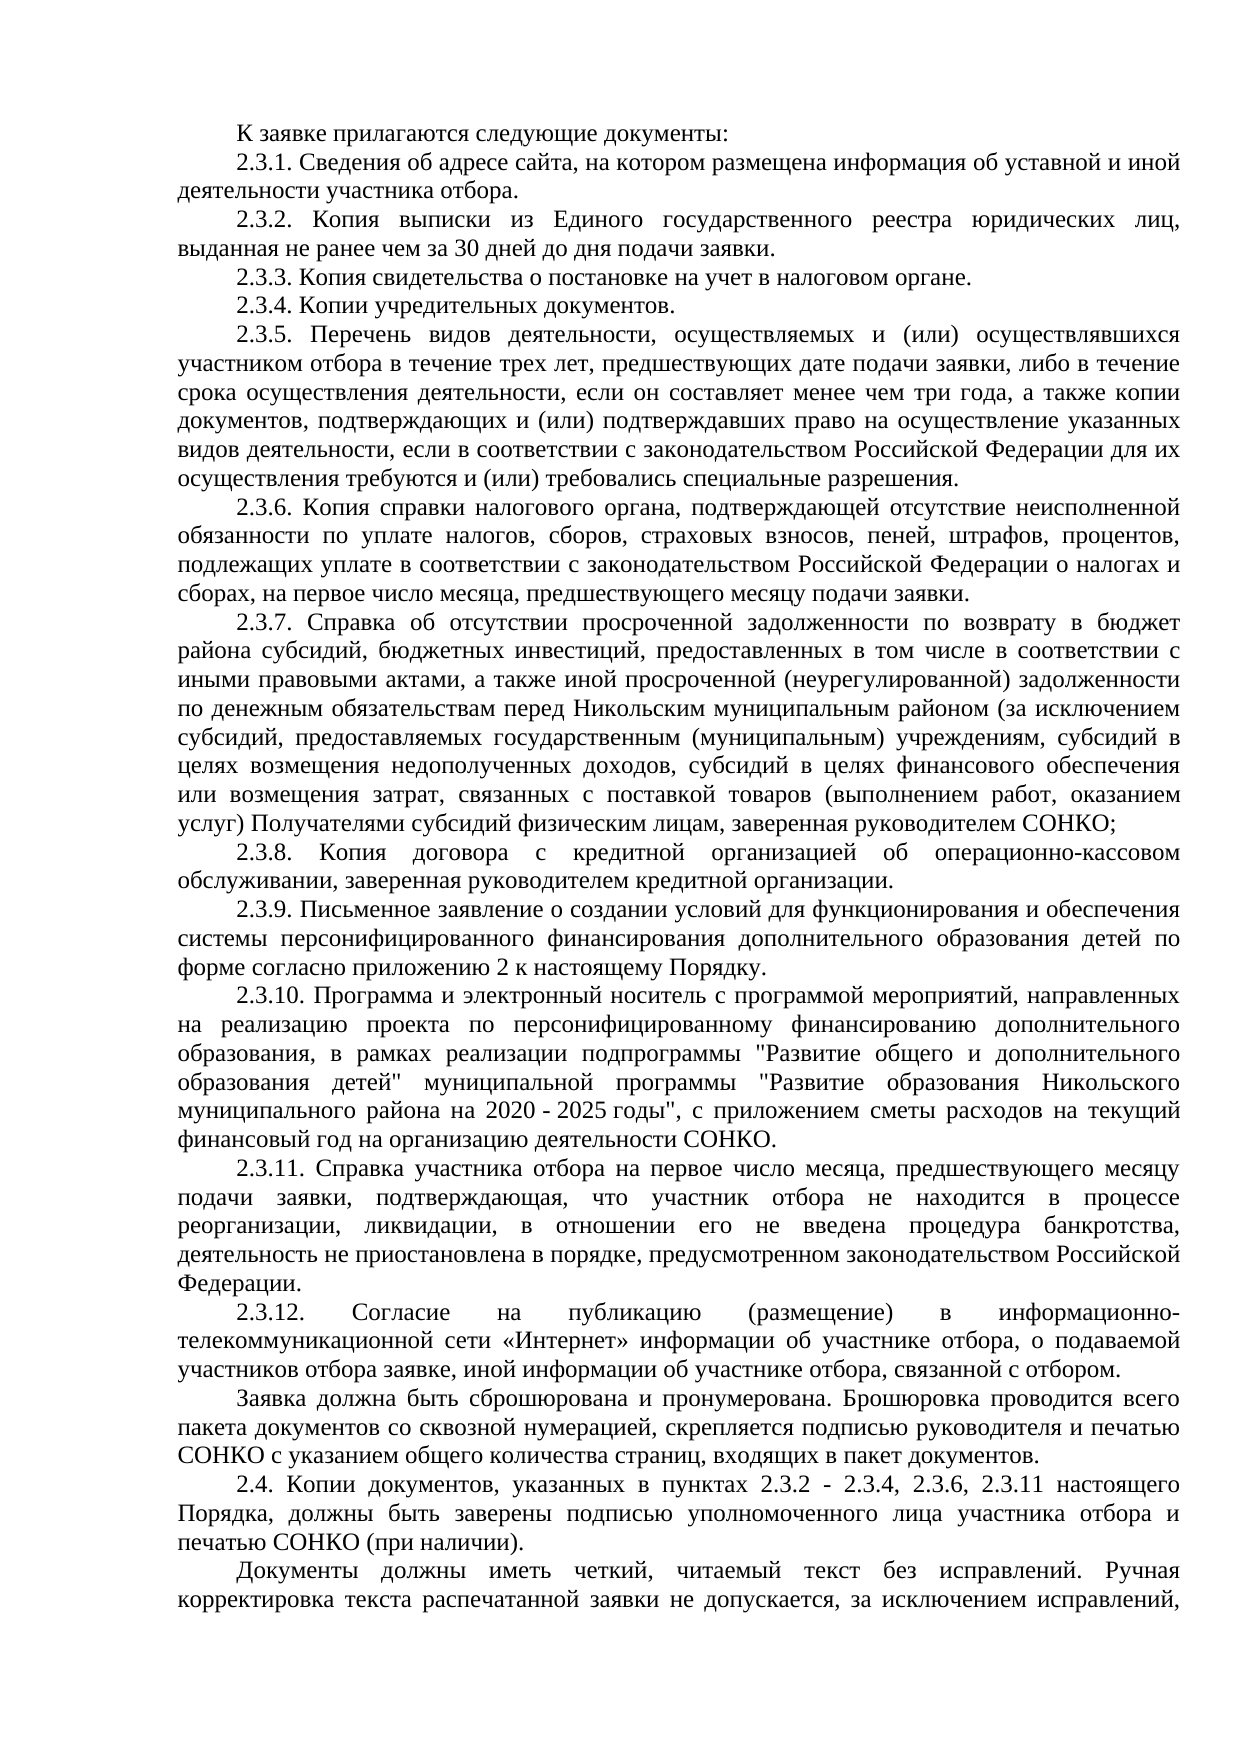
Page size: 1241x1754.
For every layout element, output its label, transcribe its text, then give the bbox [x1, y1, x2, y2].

text 2.3.4. Копии учредительных документов. [177, 291, 1181, 319]
text 2.3.11. Справка участника отбора на первое число месяца, предшествующего месяцу подачи заявки, подтверждающая, что участник отбора не находится в процессе реорганизации, ликвидации, в отношении его не введена процедура банкротства, деятельность не приостановлена в порядке, предусмотренном законодательством Российской Федерации. [177, 1153, 1181, 1297]
text 2.3.12. Согласие на публикацию (размещение) в информационно-телекоммуникационной сети «Интернет» информации об участнике отбора, о подаваемой участников отбора заявке, иной информации об участнике отбора, связанной с отбором. [177, 1297, 1181, 1383]
text 2.3.1. Сведения об адресе сайта, на котором размещена информация об уставной и иной деятельности участника отбора. [177, 147, 1181, 204]
text 2.3.5. Перечень видов деятельности, осуществляемых и (или) осуществлявшихся участником отбора в течение трех лет, предшествующих дате подачи заявки, либо в течение срока осуществления деятельности, если он составляет менее чем три года, а также копии документов, подтверждающих и (или) подтверждавших право на осуществление указанных видов деятельности, если в соответствии с законодательством Российской Федерации для их осуществления требуются и (или) требовались специальные разрешения. [177, 319, 1181, 492]
text 2.3.8. Копия договора с кредитной организацией об операционно-кассовом обслуживании, заверенная руководителем кредитной организации. [177, 837, 1181, 894]
text К заявке прилагаются следующие документы: [177, 118, 1181, 147]
text 2.3.6. Копия справки налогового органа, подтверждающей отсутствие неисполненной обязанности по уплате налогов, сборов, страховых взносов, пеней, штрафов, процентов, подлежащих уплате в соответствии с законодательством Российской Федерации о налогах и сборах, на первое число месяца, предшествующего месяцу подачи заявки. [177, 492, 1181, 607]
text 2.3.2. Копия выписки из Единого государственного реестра юридических лиц, выданная не ранее чем за 30 дней до дня подачи заявки. [177, 204, 1181, 262]
text 2.3.3. Копия свидетельства о постановке на учет в налоговом органе. [177, 262, 1181, 291]
text 2.3.10. Программа и электронный носитель с программой мероприятий, направленных на реализацию проекта по персонифицированному финансированию дополнительного образования, в рамках реализации подпрограммы "Развитие общего и дополнительного образования детей" муниципальной программы "Развитие образования Никольского муниципального района на 2020 - 2025 годы", с приложением сметы расходов на текущий финансовый год на организацию деятельности СОНКО. [177, 981, 1181, 1153]
text Заявка должна быть сброшюрована и пронумерована. Брошюровка проводится всего пакета документов со сквозной нумерацией, скрепляется подписью руководителя и печатью СОНКО с указанием общего количества страниц, входящих в пакет документов. [177, 1383, 1181, 1469]
text 2.3.9. Письменное заявление о создании условий для функционирования и обеспечения системы персонифицированного финансирования дополнительного образования детей по форме согласно приложению 2 к настоящему Порядку. [177, 894, 1181, 981]
text 2.3.7. Справка об отсутствии просроченной задолженности по возврату в бюджет района субсидий, бюджетных инвестиций, предоставленных в том числе в соответствии с иными правовыми актами, а также иной просроченной (неурегулированной) задолженности по денежным обязательствам перед Никольским муниципальным районом (за исключением субсидий, предоставляемых государственным (муниципальным) учреждениям, субсидий в целях возмещения недополученных доходов, субсидий в целях финансового обеспечения или возмещения затрат, связанных с поставкой товаров (выполнением работ, оказанием услуг) Получателями субсидий физическим лицам, заверенная руководителем СОНКО; [177, 607, 1181, 837]
text 2.4. Копии документов, указанных в пунктах 2.3.2 - 2.3.4, 2.3.6, 2.3.11 настоящего Порядка, должны быть заверены подписью уполномоченного лица участника отбора и печатью СОНКО (при наличии). [177, 1469, 1181, 1556]
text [177, 1556, 1181, 1613]
